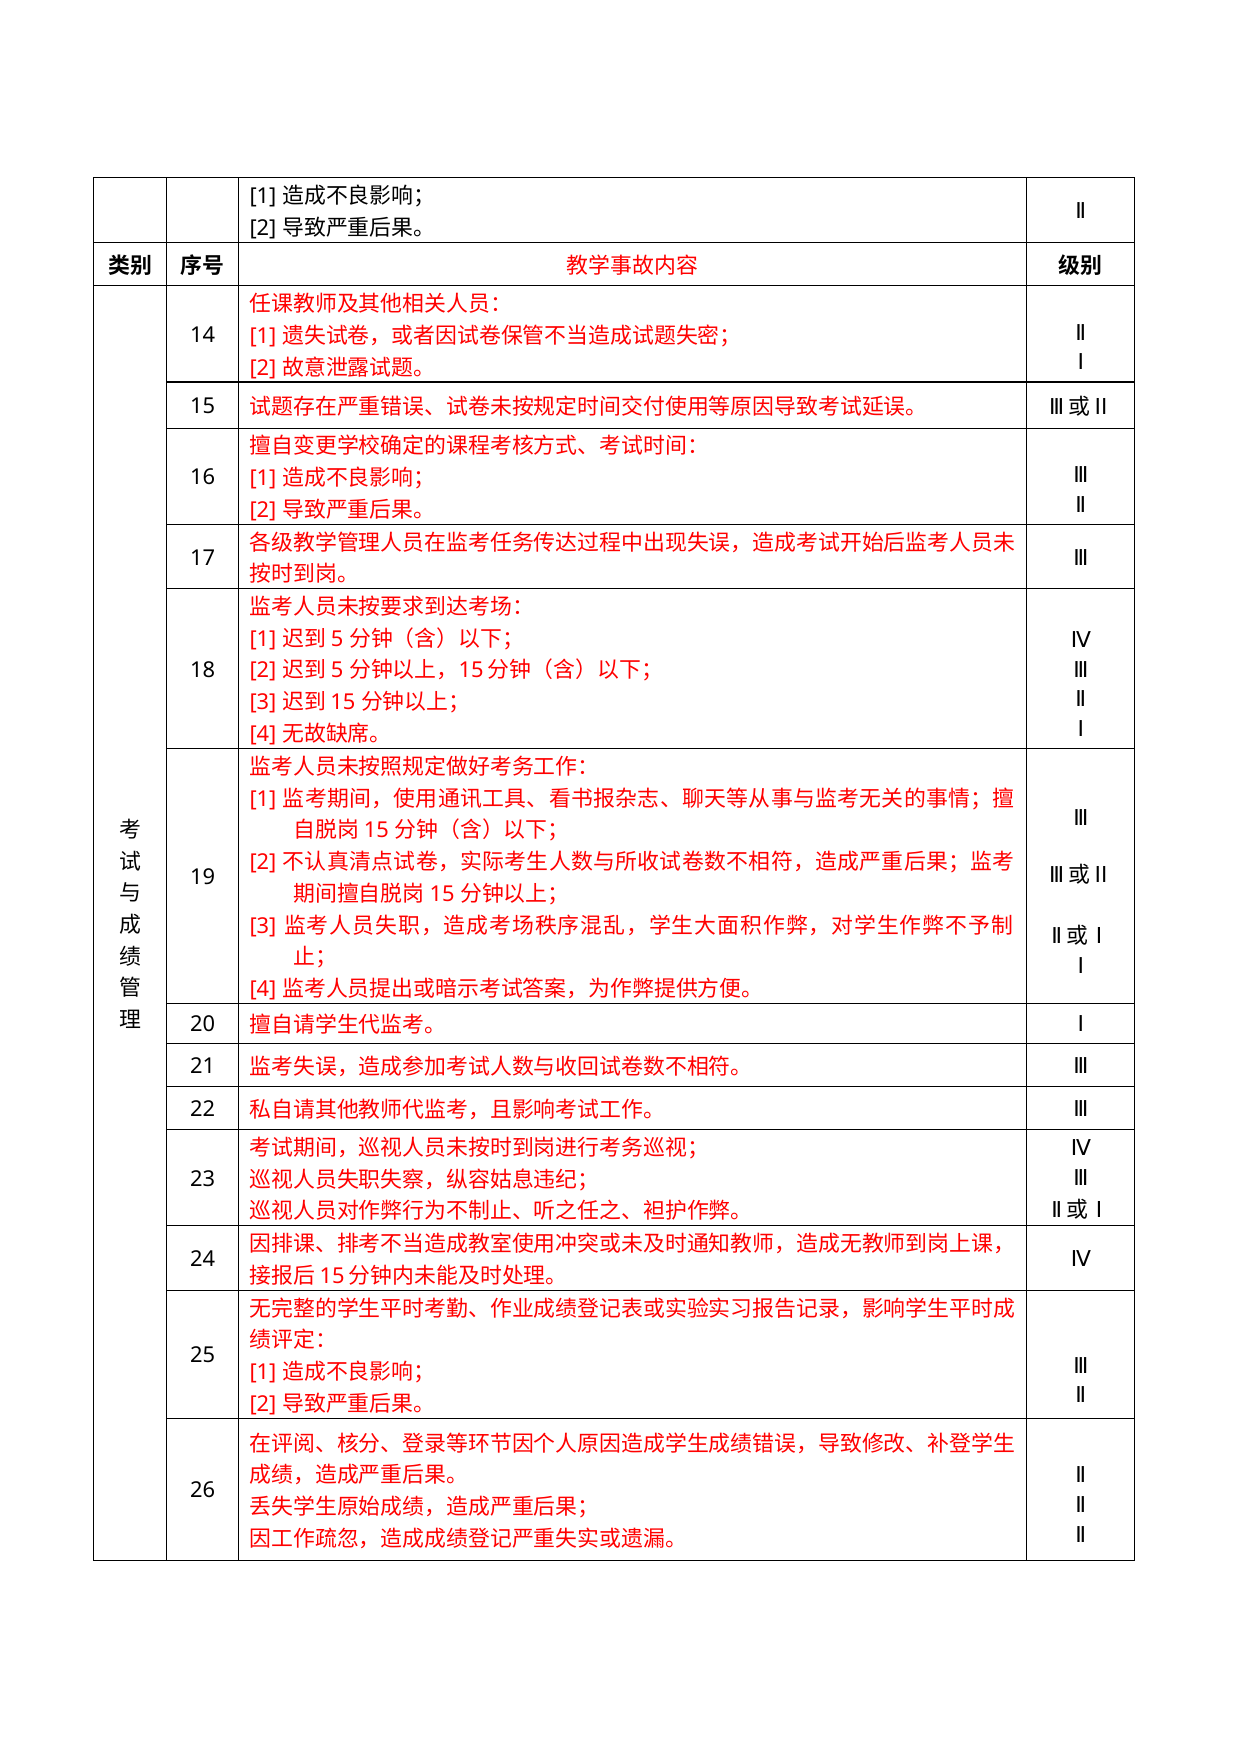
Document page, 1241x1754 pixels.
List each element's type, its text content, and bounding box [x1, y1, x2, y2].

table_cell 在评阅、核分、登录等环节因个人原因造成学生成绩错误，导致修改、补登学生 成绩，造成严重后果。 丢失学生原始成绩，造成严重后果； 因工作疏忽，造成成绩登记严重失实或遗漏。 [239, 1419, 1026, 1560]
table_cell Ⅲ或Ⅱ [1027, 383, 1134, 427]
table_cell 因排课、排考不当造成教室使用冲突或未及时通知教师，造成无教师到岗上课，接报后15分钟内未能及时处理。 [239, 1226, 1026, 1290]
table_cell 20 [167, 1004, 238, 1043]
table_cell Ⅰ [1027, 1004, 1134, 1043]
table_cell 私自请其他教师代监考，且影响考试工作。 [239, 1087, 1026, 1129]
table_cell 24 [167, 1226, 238, 1290]
table_cell 无完整的学生平时考勤、作业成绩登记表或实验实习报告记录，影响学生平时成 绩评定： [1] 造成不良影响； [2] 导致严重后果。 [239, 1291, 1026, 1418]
table_cell Ⅳ Ⅲ Ⅱ Ⅰ [1027, 589, 1134, 748]
table_cell Ⅳ [1027, 1226, 1134, 1290]
table_cell Ⅱ Ⅱ Ⅱ [1027, 1419, 1134, 1560]
table_cell 试题存在严重错误、试卷未按规定时间交付使用等原因导致考试延误。 [239, 383, 1026, 427]
table_cell 21 [167, 1044, 238, 1086]
table_cell 13 [167, 178, 238, 242]
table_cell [239, 178, 1026, 242]
table_cell Ⅲ Ⅱ [1027, 178, 1134, 242]
table_cell Ⅲ Ⅱ [1027, 429, 1134, 524]
table_cell 类别 [94, 243, 166, 285]
table_cell 考试期间，巡视人员未按时到岗进行考务巡视； 巡视人员失职失察，纵容姑息违纪； 巡视人员对作弊行为不制止、听之任之、袒护作弊。 [239, 1130, 1026, 1225]
table_cell 考 试 与 成 绩 管 理 [94, 286, 166, 1560]
table_cell 25 [167, 1291, 238, 1418]
table_cell 监考失误，造成参加考试人数与收回试卷数不相符。 [239, 1044, 1026, 1086]
table_cell Ⅲ [1027, 525, 1134, 588]
table_cell 19 [167, 749, 238, 1003]
table_cell Ⅲ Ⅲ或Ⅱ Ⅱ或Ⅰ Ⅰ [1027, 749, 1134, 1003]
table_cell 各级教学管理人员在监考任务传达过程中出现失误，造成考试开始后监考人员未 按时到岗。 [239, 525, 1026, 588]
table_cell 擅自请学生代监考。 [239, 1004, 1026, 1043]
table_cell 26 [167, 1419, 238, 1560]
table_cell 16 [167, 429, 238, 524]
table_cell 监考人员未按照规定做好考务工作： [1] 监考期间，使用通讯工具、看书报杂志、聊天等从事与监考无关的事情；擅 自脱岗 15 分钟（含）以下； [2] 不认真清点试卷，实际考生人数与所收试卷数不相符，造成严重后果；监考 期间擅自脱岗 15 分钟以上； [3] 监考人员失职，造成考场秩序混乱，学生大面积作弊，对学生作弊不予制止； [4] 监考人员提出或暗示考试答案，为作弊提供方便。 [239, 749, 1026, 1003]
table_cell 23 [167, 1130, 238, 1225]
table_cell Ⅲ Ⅱ [1027, 1291, 1134, 1418]
table_cell Ⅲ [1027, 1087, 1134, 1129]
table_cell 序号 [167, 243, 238, 285]
table_cell Ⅳ Ⅲ Ⅱ或Ⅰ [1027, 1130, 1134, 1225]
table_cell Ⅲ [1027, 1044, 1134, 1086]
table_cell Ⅱ Ⅰ [1027, 286, 1134, 381]
table_cell 教学事故内容 [239, 243, 1026, 285]
table_cell 擅自变更学校确定的课程考核方式、考试时间： [1] 造成不良影响； [2] 导致严重后果。 [239, 429, 1026, 524]
table_cell 监考人员未按要求到达考场： [1] 迟到 5 分钟（含）以下； [2] 迟到 5 分钟以上，15分钟（含）以下； [3] 迟到15 分钟以上； [4] 无故缺席。 [239, 589, 1026, 748]
table_cell 15 [167, 383, 238, 427]
table_cell 任课教师及其他相关人员： [1] 遗失试卷，或者因试卷保管不当造成试题失密； [2] 故意泄露试题。 [239, 286, 1026, 381]
table_cell 14 [167, 286, 238, 381]
table_cell 级别 [1027, 243, 1134, 285]
table_cell 22 [167, 1087, 238, 1129]
table_cell 18 [167, 589, 238, 748]
table_cell 17 [167, 525, 238, 588]
